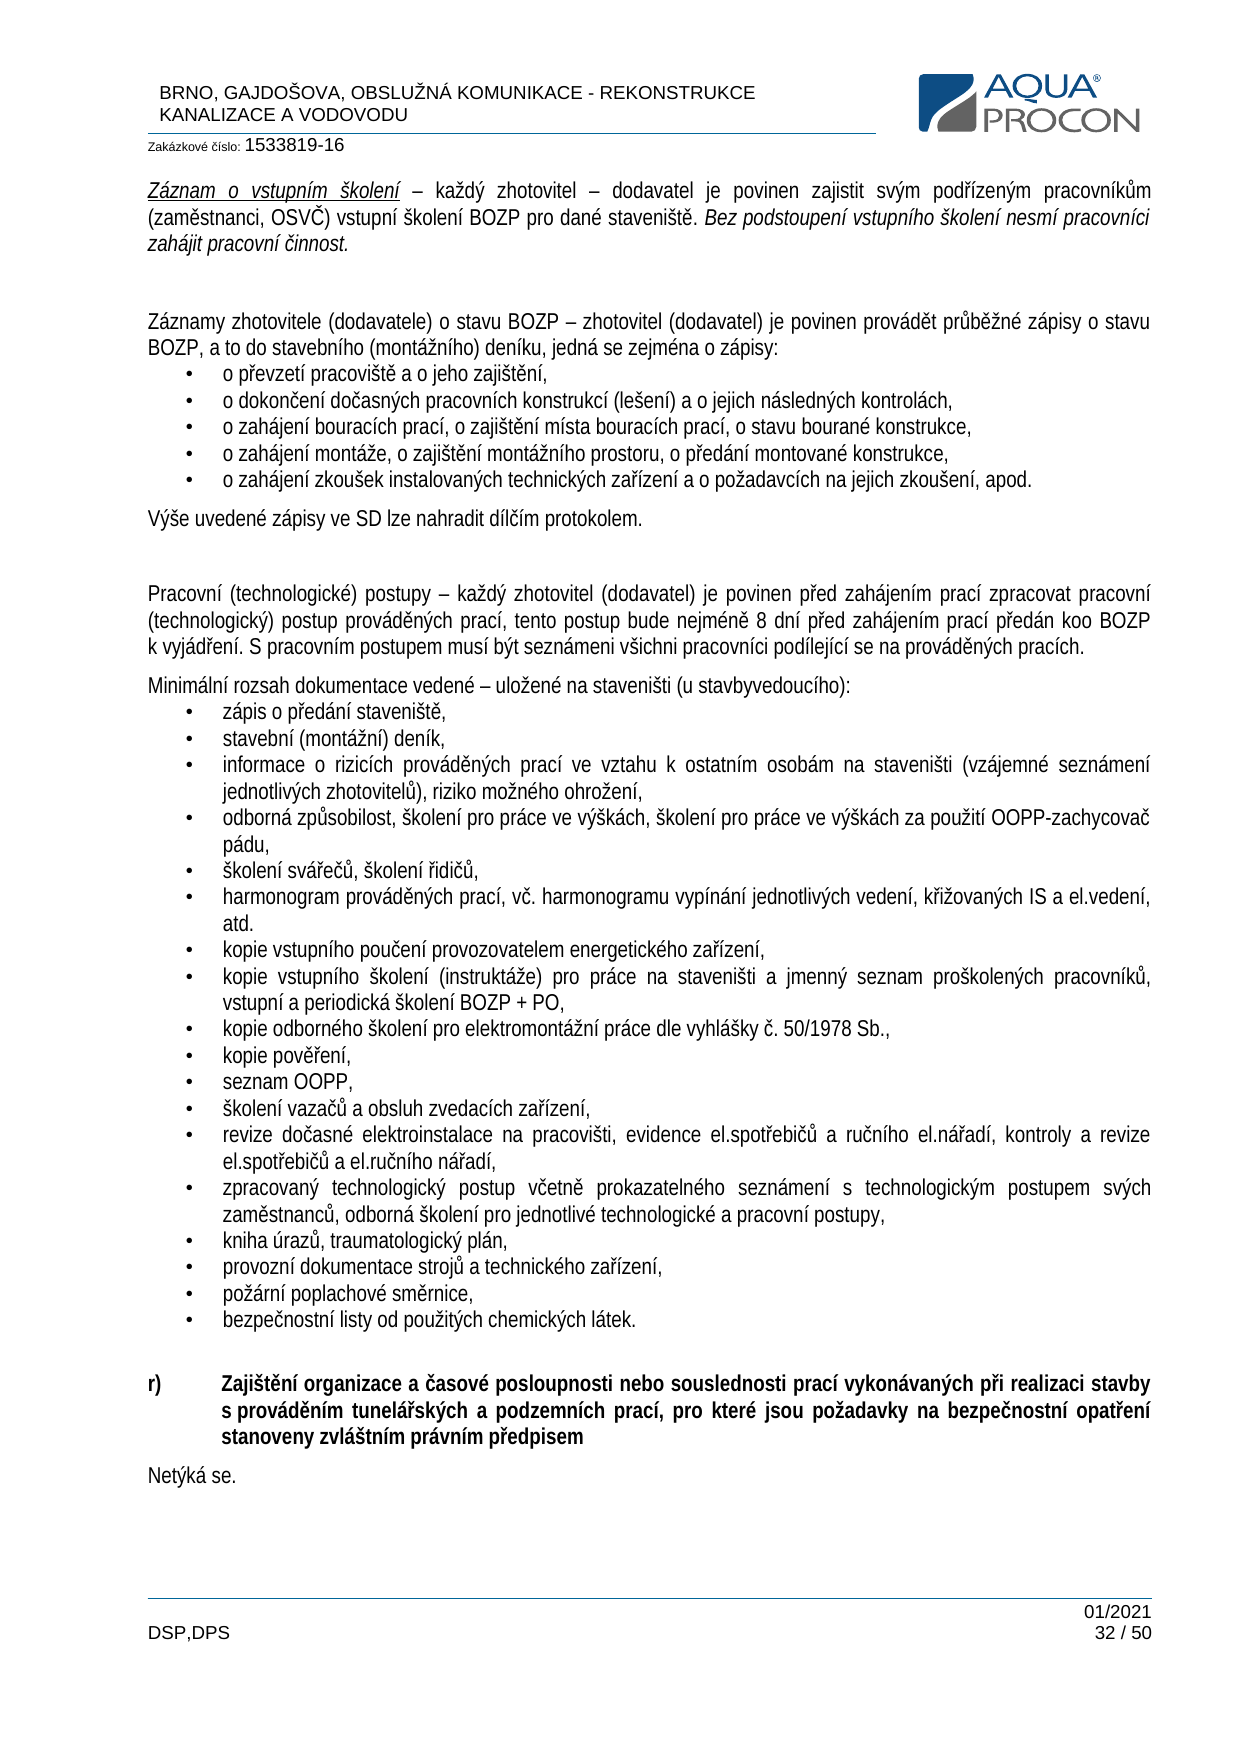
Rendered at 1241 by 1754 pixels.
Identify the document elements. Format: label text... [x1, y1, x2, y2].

list informace o rizicích prováděných prací ve vztahu k ostatním osobám na staveništi (vzájemné seznámení jednotlivých zhotovitelů), riziko možného ohrožení, [185, 751, 1152, 804]
list školení svářečů, školení řidičů, [185, 857, 1152, 883]
text Výše uvedené zápisy ve SD lze nahradit dílčím protokolem. [148, 505, 1152, 531]
list o zahájení montáže, o zajištění montážního prostoru, o předání montované konstrukce, [185, 440, 1152, 466]
list stavební (montážní) deník, [185, 725, 1152, 751]
list zpracovaný technologický postup včetně prokazatelného seznámení s technologickým postupem svých zaměstnanců, odborná školení pro jednotlivé technologické a pracovní postupy, [185, 1174, 1152, 1227]
list revize dočasné elektroinstalace na pracovišti, evidence el.spotřebičů a ručního el.nářadí, kontroly a revize el.spotřebičů a el.ručního nářadí, [185, 1121, 1152, 1174]
list o dokončení dočasných pracovních konstrukcí (lešení) a o jejich následných kontrolách, [185, 387, 1152, 413]
list o převzetí pracoviště a o jeho zajištění, [185, 360, 1152, 387]
list kopie odborného školení pro elektromontážní práce dle vyhlášky č. 50/1978 Sb., [185, 1015, 1152, 1042]
text Minimální rozsah dokumentace vedené – uložené na staveništi (u stavbyvedoucího): [148, 672, 1152, 698]
list odborná způsobilost, školení pro práce ve výškách, školení pro práce ve výškách za použití OOPP-zachycovač pádu, [185, 804, 1152, 857]
list o zahájení bouracích prací, o zajištění místa bouracích prací, o stavu bourané konstrukce, [185, 413, 1152, 440]
list o zahájení zkoušek instalovaných technických zařízení a o požadavcích na jejich zkoušení, apod. [185, 466, 1152, 493]
list bezpečnostní listy od použitých chemických látek. [185, 1306, 1152, 1333]
text Netýká se. [148, 1462, 1152, 1488]
list kopie vstupního školení (instruktáže) pro práce na staveništi a jmenný seznam proškolených pracovníků, vstupní a periodická školení BOZP + PO, [185, 963, 1152, 1015]
list požární poplachové směrnice, [185, 1280, 1152, 1306]
list kopie pověření, [185, 1042, 1152, 1068]
list harmonogram prováděných prací, vč. harmonogramu vypínání jednotlivých vedení, křižovaných IS a el.vedení, atd. [185, 883, 1152, 936]
list kopie vstupního poučení provozovatelem energetického zařízení, [185, 936, 1152, 963]
subtitle r) Zajištění organizace a časové posloupnosti nebo souslednosti prací vykonávaných při realizaci stavby s prováděním tunelářských a podzemních prací, pro které jsou požadavky na bezpečnostní opatření stanoveny zvláštním právním předpisem [148, 1370, 1152, 1449]
text Záznam o vstupním školení – každý zhotovitel – dodavatel je povinen zajistit svým podřízeným pracovníkům (zaměstnanci, OSVČ) vstupní školení BOZP pro dané staveniště. Bez podstoupení vstupního školení nesmí pracovníci zahájit pracovní činnost. [148, 177, 1152, 256]
list kniha úrazů, traumatologický plán, [185, 1227, 1152, 1253]
list zápis o předání staveniště, [185, 698, 1152, 725]
list provozní dokumentace strojů a technického zařízení, [185, 1253, 1152, 1280]
text Záznamy zhotovitele (dodavatele) o stavu BOZP – zhotovitel (dodavatel) je povinen provádět průběžné zápisy o stavu BOZP, a to do stavebního (montážního) deníku, jedná se zejména o zápisy: [148, 308, 1152, 360]
list školení vazačů a obsluh zvedacích zařízení, [185, 1095, 1152, 1121]
text Pracovní (technologické) postupy – každý zhotovitel (dodavatel) je povinen před zahájením prací zpracovat pracovní (technologický) postup prováděných prací, tento postup bude nejméně 8 dní před zahájením prací předán koo BOZP k vyjádření. S pracovním postupem musí být seznámeni všichni pracovníci podílející se na prováděných pracích. [148, 580, 1152, 659]
list seznam OOPP, [185, 1068, 1152, 1095]
